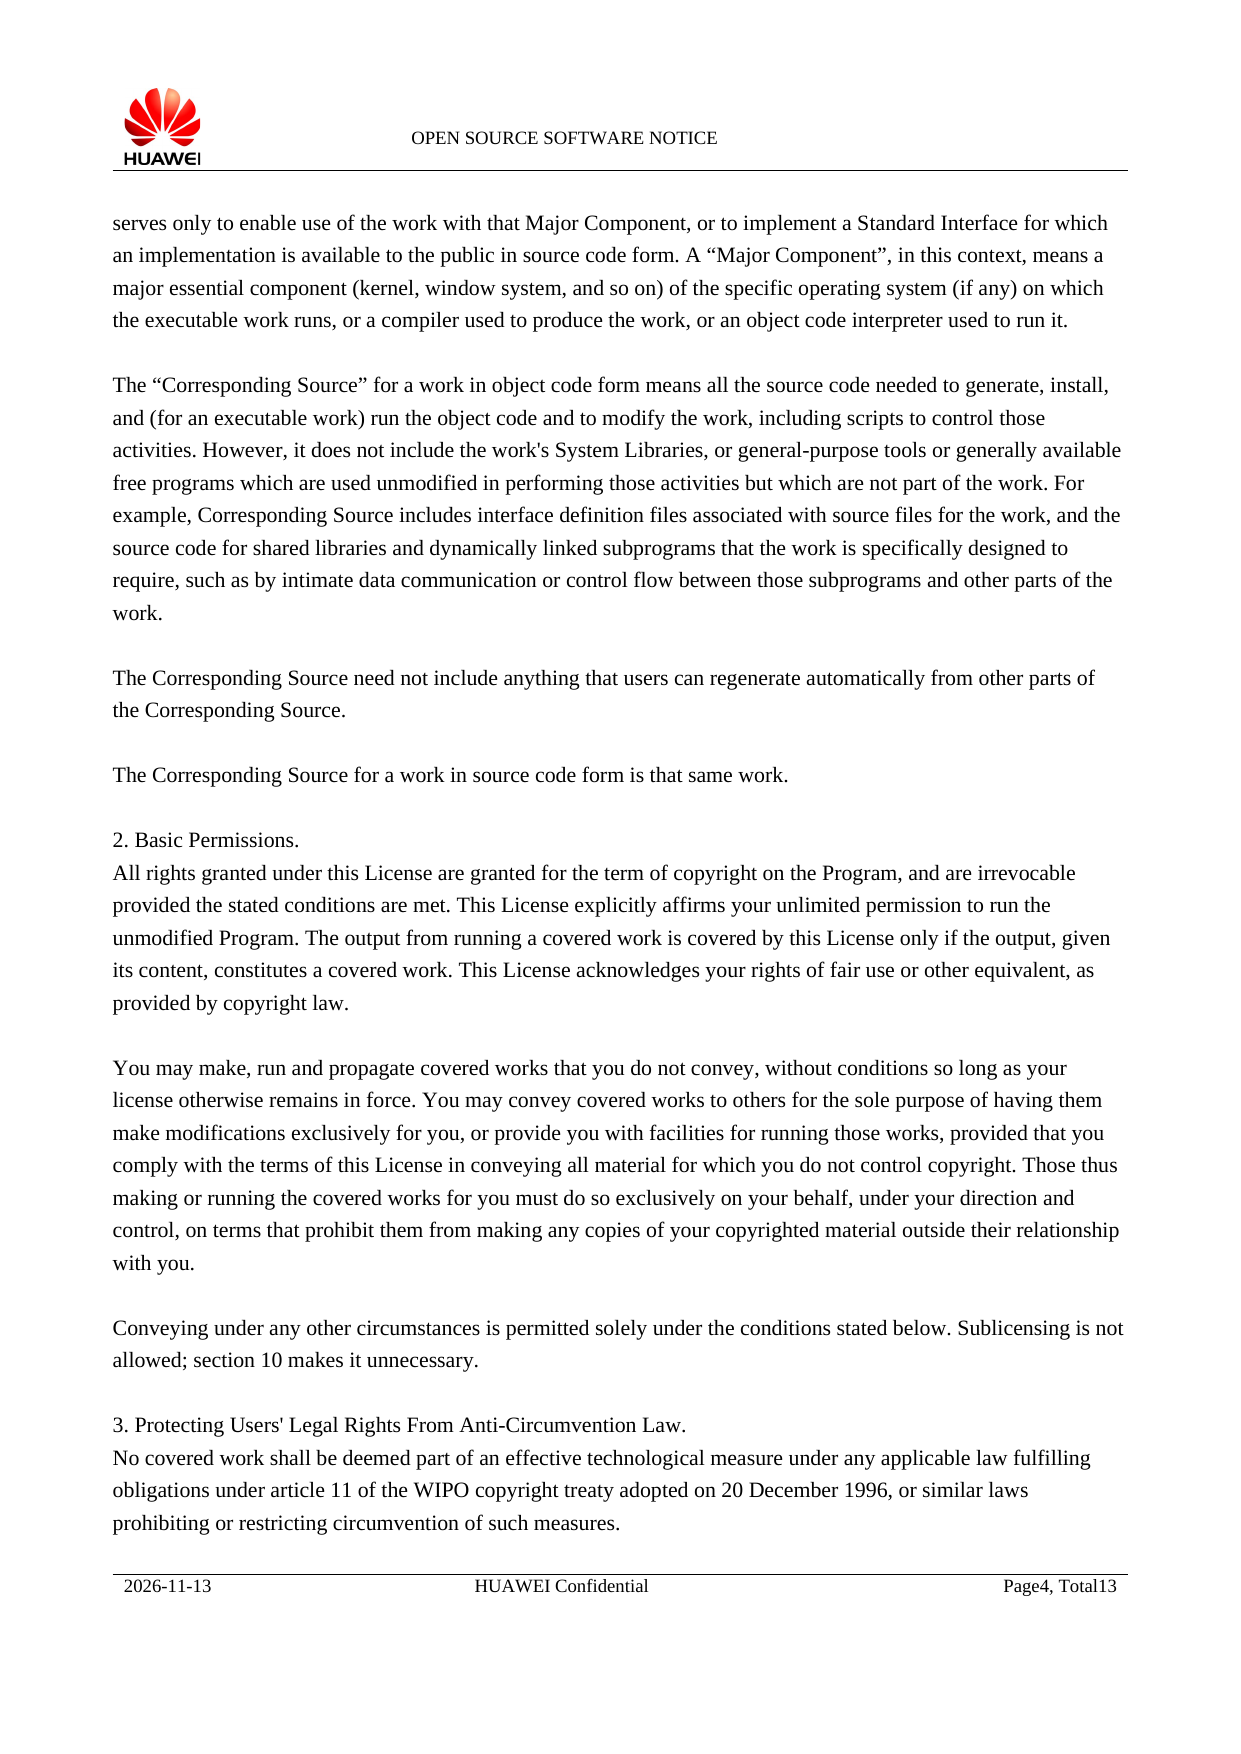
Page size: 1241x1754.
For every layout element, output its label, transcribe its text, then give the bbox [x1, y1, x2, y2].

picture [124, 88, 201, 165]
